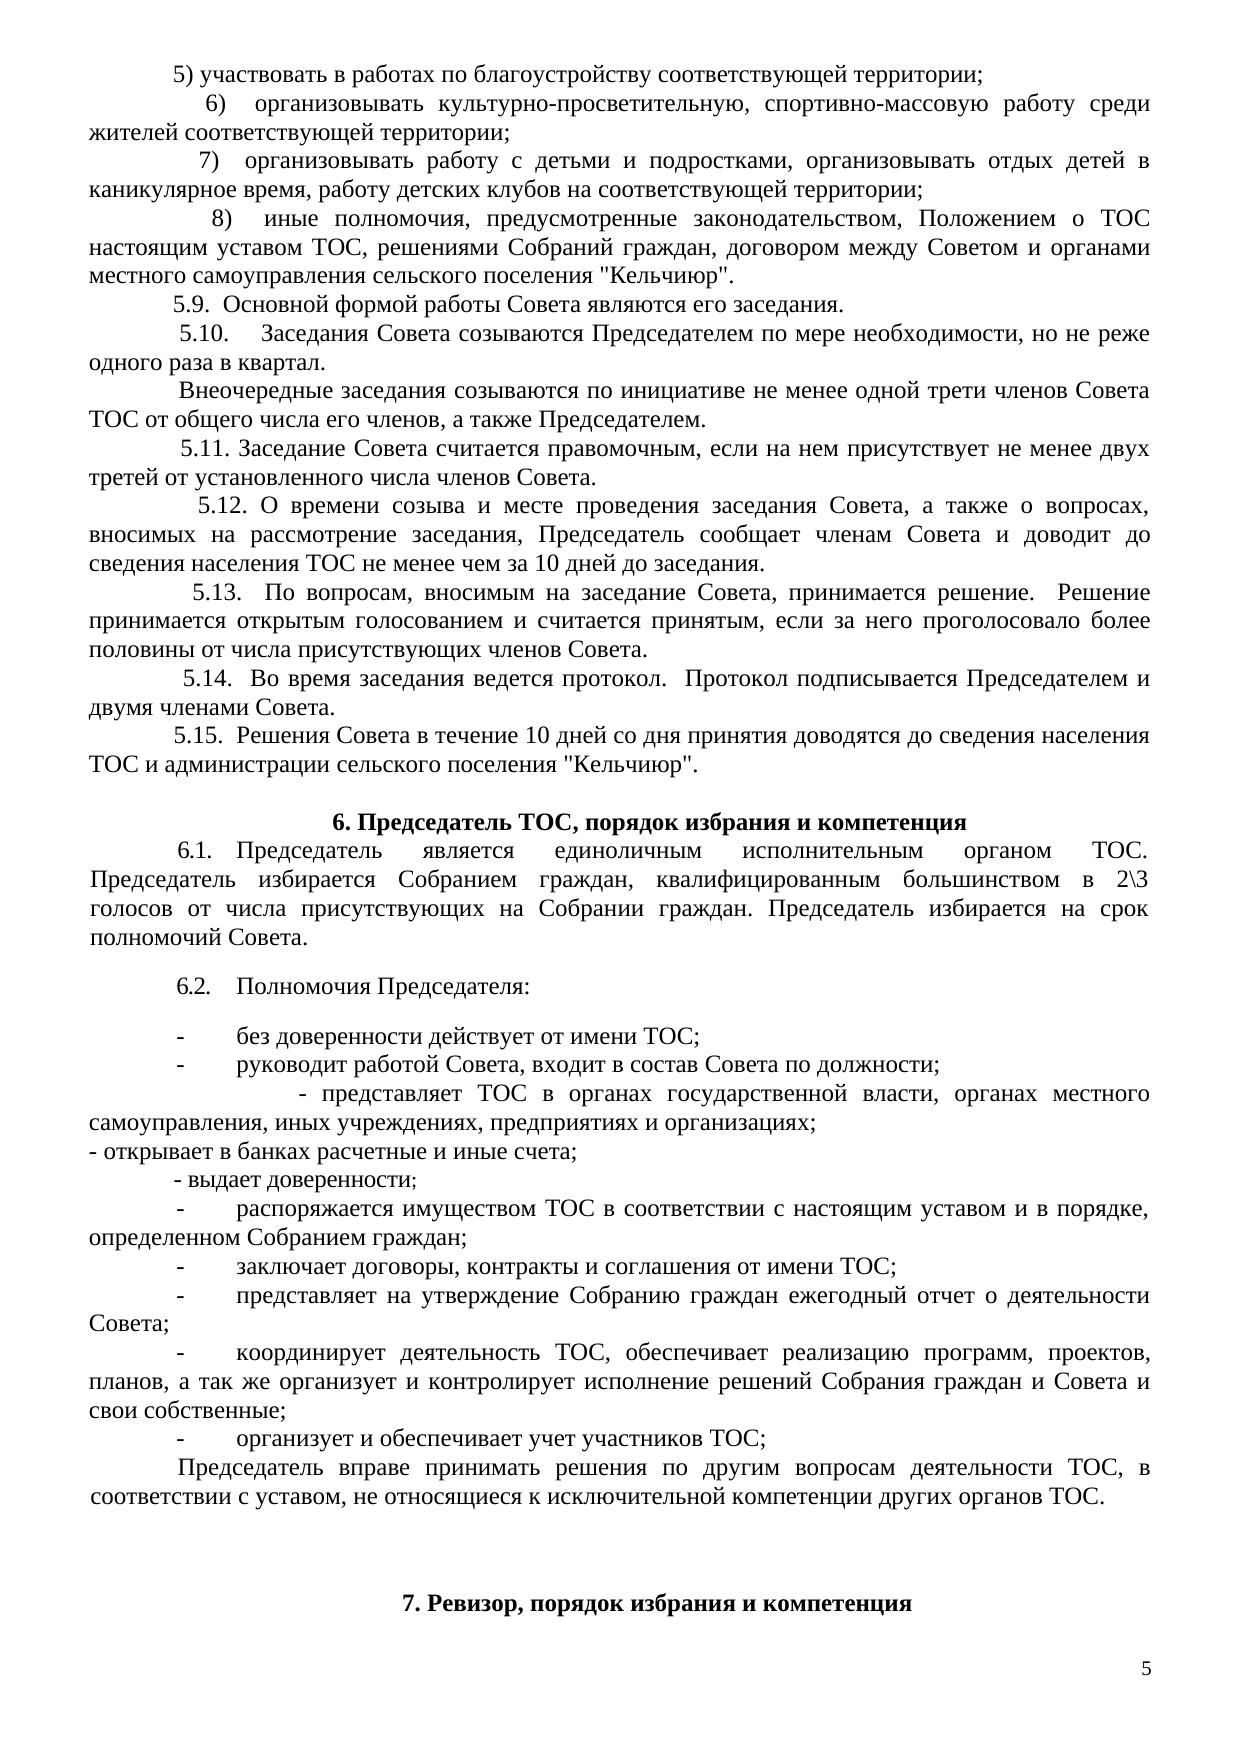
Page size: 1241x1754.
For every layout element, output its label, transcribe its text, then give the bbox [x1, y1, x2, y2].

text Председатель вправе принимать решения по другим вопросам деятельности ТОС, в соответствии с уставом, не относящиеся к исключительной компетенции других органов ТОС. [90, 1452, 1152, 1510]
text - представляет ТОС в органах государственной власти, органах местного самоуправления, иных учреждениях, предприятиях и организациях; [89, 1078, 1152, 1136]
text 7. Ревизор, порядок избрания и компетенция [163, 1588, 1152, 1617]
text 5.13. По вопросам, вносимым на заседание Совета, принимается решение. Решение принимается открытым голосованием и считается принятым, если за него проголосовало более половины от числа присутствующих членов Совета. [89, 577, 1152, 663]
text - выдает доверенности; [89, 1164, 1152, 1193]
list распоряжается имуществом ТОС в соответствии с настоящим уставом и в порядке, определенном Собранием граждан; [89, 1193, 1149, 1251]
text 5.10. Заседания Совета созываются Председателем по мере необходимости, но не реже одного раза в квартал. [89, 318, 1152, 375]
text 6.2. Полномочия Председателя: [89, 971, 1152, 1000]
text 5.9. Основной формой работы Совета являются его заседания. [89, 289, 1152, 318]
text 6. Председатель ТОС, порядок избрания и компетенция [89, 807, 1152, 835]
text 6) организовывать культурно-просветительную, спортивно-массовую работу среди жителей соответствующей территории; [89, 88, 1152, 145]
text Внеочередные заседания созываются по инициативе не менее одной трети членов Совета ТОС от общего числа его членов, а также Председателем. [89, 375, 1152, 433]
text 8) иные полномочия, предусмотренные законодательством, Положением о ТОС настоящим уставом ТОС, решениями Собраний граждан, договором между Советом и органами местного самоуправления сельского поселения "Кельчиюр". [89, 203, 1152, 289]
text 6.1. Председатель является единоличным исполнительным органом ТОС. Председатель избирается Собранием граждан, квалифицированным большинством в 2\3 голосов от числа присутствующих на Собрании граждан. Председатель избирается на срок полномочий Совета. [90, 835, 1149, 950]
list заключает договоры, контракты и соглашения от имени ТОС; [89, 1251, 1152, 1280]
text - открывает в банках расчетные и иные счета; [89, 1136, 1152, 1164]
text 5.12. О времени созыва и месте проведения заседания Совета, а также о вопросах, вносимых на рассмотрение заседания, Председатель сообщает членам Совета и доводит до сведения населения ТОС не менее чем за 10 дней до заседания. [89, 490, 1152, 577]
list организует и обеспечивает учет участников ТОС; [89, 1423, 1152, 1452]
list руководит работой Совета, входит в состав Совета по должности; [89, 1049, 1152, 1078]
text 5) участвовать в работах по благоустройству соответствующей территории; [89, 59, 1152, 88]
text 7) организовывать работу с детьми и подростками, организовывать отдых детей в каникулярное время, работу детских клубов на соответствующей территории; [89, 145, 1152, 203]
list координирует деятельность ТОС, обеспечивает реализацию программ, проектов, планов, а так же организует и контролирует исполнение решений Собрания граждан и Совета и свои собственные; [89, 1337, 1152, 1423]
list представляет на утверждение Собранию граждан ежегодный отчет о деятельности Совета; [89, 1280, 1151, 1337]
text 5.14. Во время заседания ведется протокол. Протокол подписывается Председателем и двумя членами Совета. [89, 663, 1152, 720]
text 5.11. Заседание Совета считается правомочным, если на нем присутствует не менее двух третей от установленного числа членов Совета. [89, 433, 1152, 490]
list без доверенности действует от имени ТОС; [89, 1021, 1152, 1049]
text 5.15. Решения Совета в течение 10 дней со дня принятия доводятся до сведения населения ТОС и администрации сельского поселения "Кельчиюр". [89, 720, 1152, 778]
